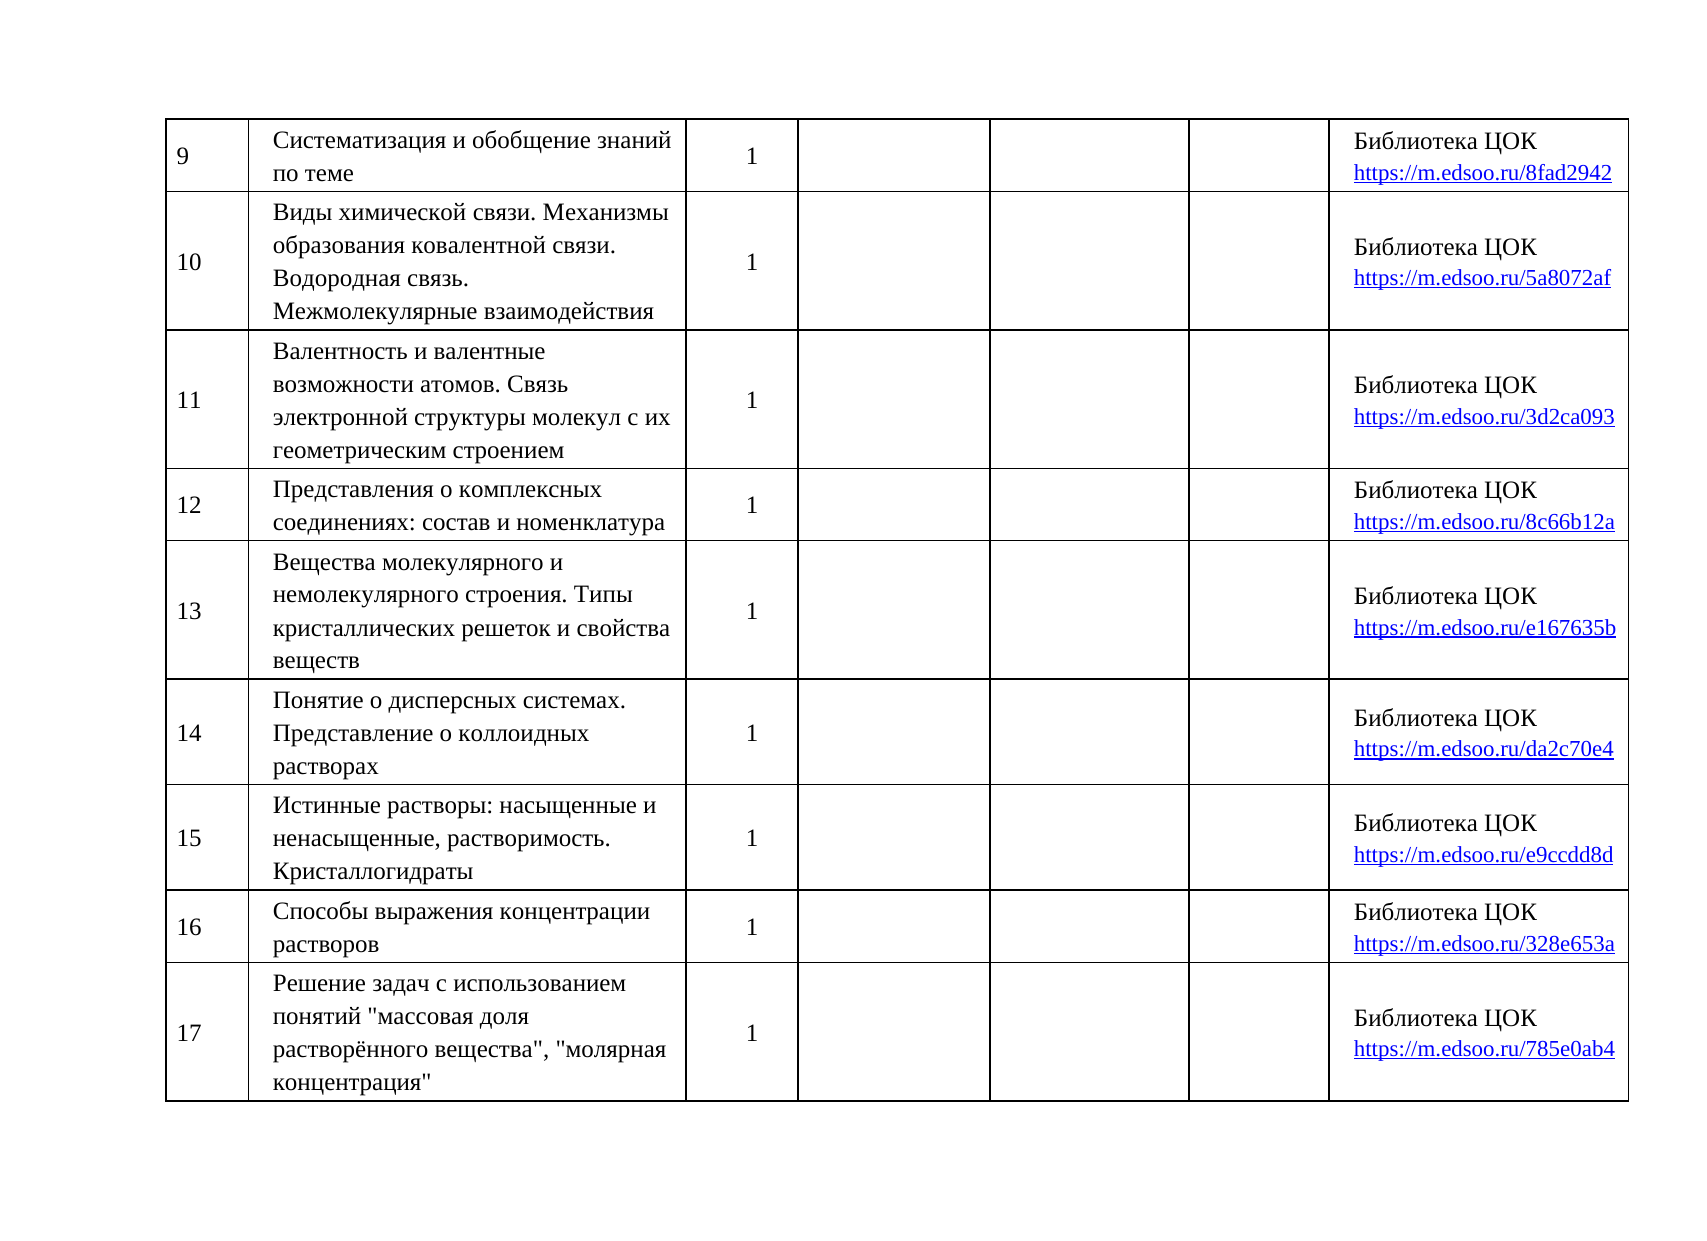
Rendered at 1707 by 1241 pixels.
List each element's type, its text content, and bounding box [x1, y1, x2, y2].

table_cell 15 [167, 785, 248, 889]
table_cell [1190, 680, 1328, 784]
table_cell [799, 469, 989, 540]
table_cell [991, 469, 1188, 540]
table_cell Представления о комплексных соединениях: состав и номенклатура [249, 469, 685, 540]
table_cell Библиотека ЦОК https://m.edsoo.ru/da2c70e4 [1330, 680, 1628, 784]
table_cell [991, 891, 1188, 961]
table_cell 1 [687, 891, 797, 961]
table_cell 1 [687, 331, 797, 467]
table_cell [799, 963, 989, 1100]
table_cell [991, 331, 1188, 467]
table_cell 17 [167, 963, 248, 1100]
table_cell 1 [687, 963, 797, 1100]
table_cell [1190, 963, 1328, 1100]
table_cell [1190, 891, 1328, 961]
table_cell [991, 680, 1188, 784]
table_cell [1190, 192, 1328, 329]
table_cell Библиотека ЦОК https://m.edsoo.ru/328e653a [1330, 891, 1628, 961]
table_cell Вещества молекулярного и немолекулярного строения. Типы кристаллических решеток и свойства веществ [249, 541, 685, 678]
table_cell [799, 891, 989, 961]
table_cell [991, 963, 1188, 1100]
table_cell [799, 680, 989, 784]
table_cell [991, 192, 1188, 329]
table_cell 12 [167, 469, 248, 540]
table_cell [991, 120, 1188, 191]
table_cell 1 [687, 192, 797, 329]
table_cell Систематизация и обобщение знаний по теме [249, 120, 685, 191]
table_cell Виды химической связи. Механизмы образования ковалентной связи. Водородная связь. Межмолекулярные взаимодействия [249, 192, 685, 329]
table_cell [1190, 120, 1328, 191]
table_cell 1 [687, 469, 797, 540]
table_cell [1190, 541, 1328, 678]
table_cell Понятие о дисперсных системах. Представление о коллоидных растворах [249, 680, 685, 784]
table_cell [991, 541, 1188, 678]
table_cell Библиотека ЦОК https://m.edsoo.ru/5a8072af [1330, 192, 1628, 329]
table_cell 16 [167, 891, 248, 961]
table_cell 13 [167, 541, 248, 678]
table_cell Библиотека ЦОК https://m.edsoo.ru/e167635b [1330, 541, 1628, 678]
table_cell 10 [167, 192, 248, 329]
table_cell Решение задач с использованием понятий "массовая доля растворённого вещества", "молярная концентрация" [249, 963, 685, 1100]
table_cell [1190, 469, 1328, 540]
table_cell [799, 331, 989, 467]
table_cell Библиотека ЦОК https://m.edsoo.ru/8fad2942 [1330, 120, 1628, 191]
table_cell Библиотека ЦОК https://m.edsoo.ru/3d2ca093 [1330, 331, 1628, 467]
table_cell Библиотека ЦОК https://m.edsoo.ru/e9ccdd8d [1330, 785, 1628, 889]
table_cell 1 [687, 120, 797, 191]
table_cell 9 [167, 120, 248, 191]
table_cell [1190, 785, 1328, 889]
table_cell Валентность и валентные возможности атомов. Связь электронной структуры молекул с их геометрическим строением [249, 331, 685, 467]
table_cell Истинные растворы: насыщенные и ненасыщенные, растворимость. Кристаллогидраты [249, 785, 685, 889]
table_cell 11 [167, 331, 248, 467]
table_cell 14 [167, 680, 248, 784]
table_cell [799, 785, 989, 889]
table_cell [1190, 331, 1328, 467]
table_cell Способы выражения концентрации растворов [249, 891, 685, 961]
table_cell [799, 120, 989, 191]
table_cell [799, 541, 989, 678]
table_cell [991, 785, 1188, 889]
table_cell Библиотека ЦОК https://m.edsoo.ru/8c66b12a [1330, 469, 1628, 540]
table_cell Библиотека ЦОК https://m.edsoo.ru/785e0ab4 [1330, 963, 1628, 1100]
table_cell 1 [687, 541, 797, 678]
table_cell 1 [687, 680, 797, 784]
table_cell 1 [687, 785, 797, 889]
table_cell [799, 192, 989, 329]
